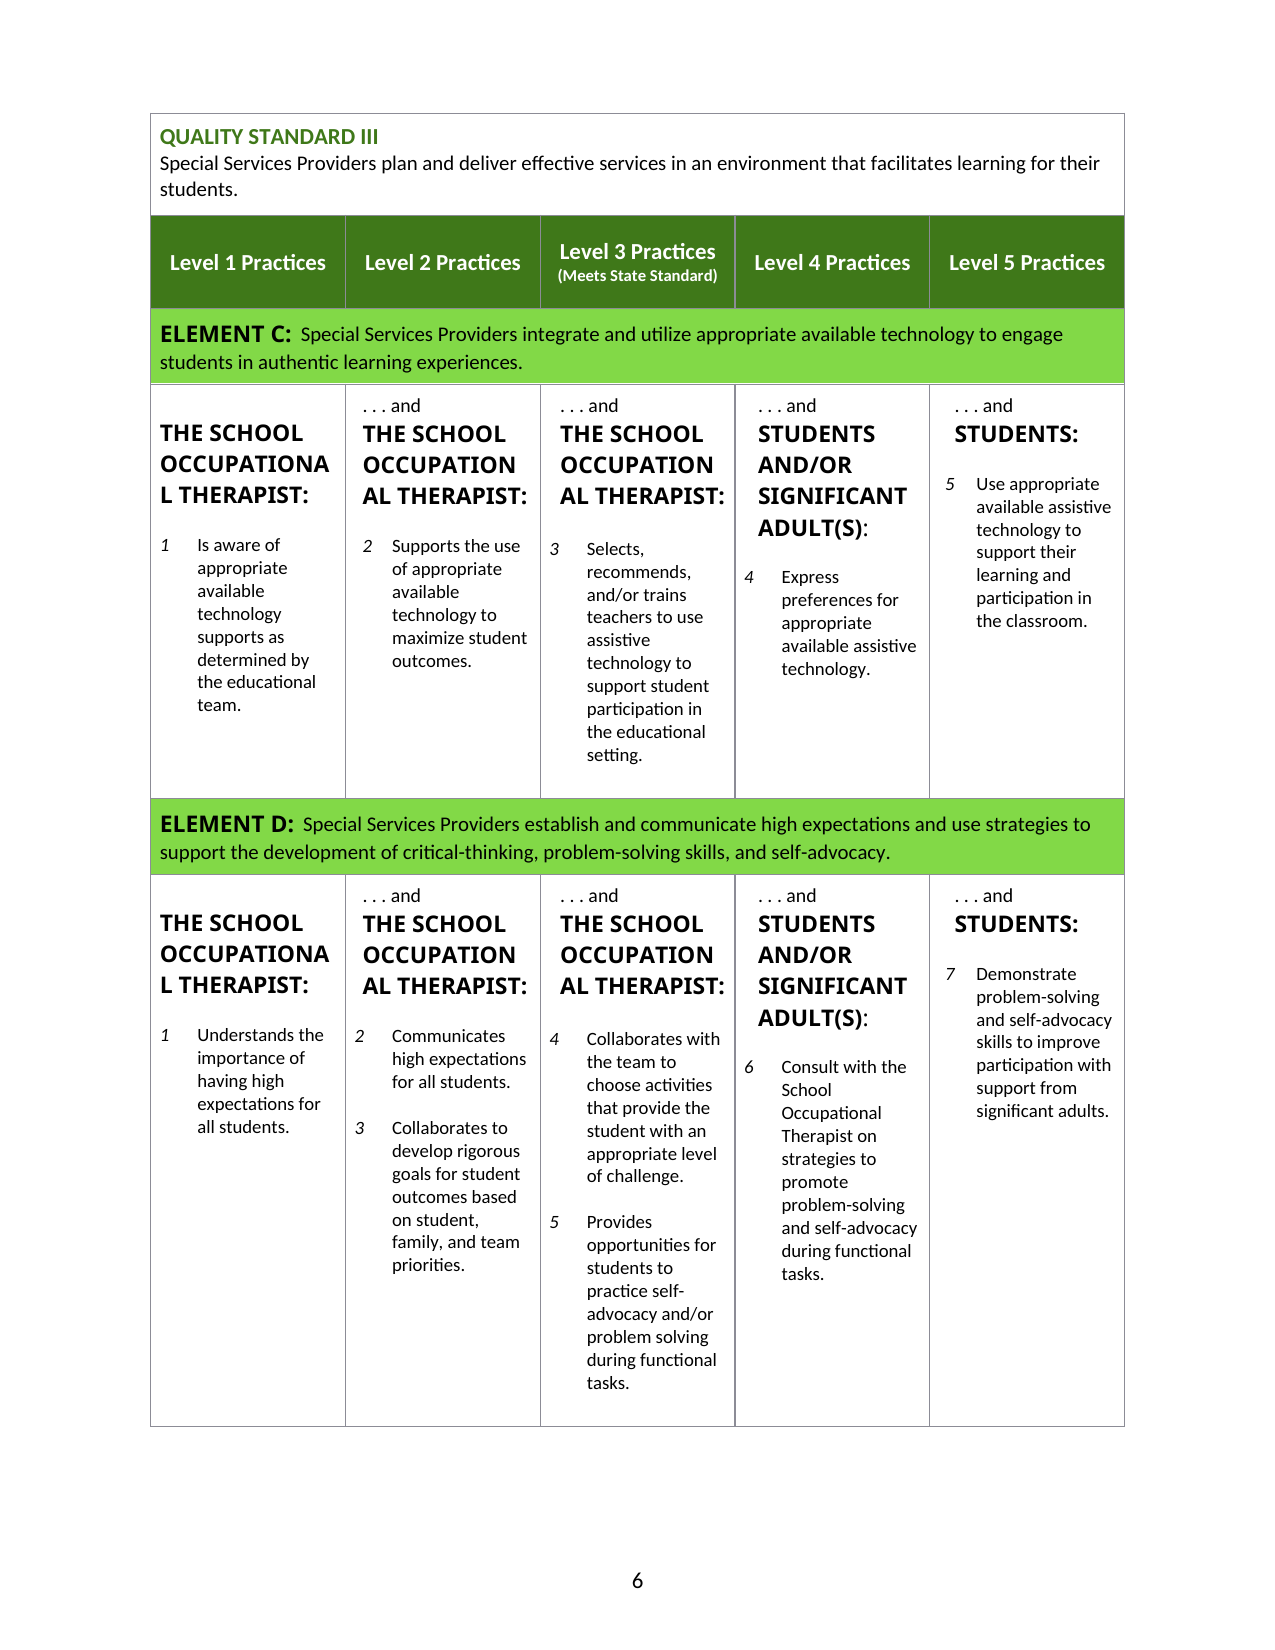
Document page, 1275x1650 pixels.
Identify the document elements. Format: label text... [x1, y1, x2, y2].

table_cell Level 2 Practices [346, 216, 540, 308]
table_cell Level 5 Practices [930, 216, 1124, 308]
table_cell . . . and STudents: Demonstrate problem-solving and self-advocacy skills to improve participation with support from significant adults. [930, 875, 1124, 1426]
table_cell . . . and Students and/or significant adult(s): Consult with the School Occupational Therapist on strategies to promote problem-solving and self-advocacy during functional tasks. [736, 875, 929, 1426]
table_cell The school OCCUPATIONAL THERAPIST: Is aware of appropriate available technology supports as determined by the educational team. [151, 385, 345, 798]
table_cell Level 3 Practices (Meets State Standard) [541, 216, 734, 308]
table_header Quality Standard IIi Special Services Providers plan and deliver effective services in an environment that facilitates learning for their students. [151, 114, 1124, 214]
table_cell . . . and STudents: Use appropriate available assistive technology to support their learning and participation in the classroom. [930, 385, 1124, 798]
table_cell . . . and Students and/or significant adult(s): Express preferences for appropriate available assistive technology. [736, 385, 929, 798]
table_cell . . . and The school OCCUPATIONAL THERAPIST: Collaborates with the team to choose activities that provide the student with an appropriate level of challenge. Provides opportunities for students to practice self-advocacy and/or problem solving during functional tasks. [541, 875, 734, 1426]
table_cell Element D: Special Services Providers establish and communicate high expectations and use strategies to support the development of critical-thinking, problem-solving skills, and self-advocacy. [151, 799, 1124, 874]
table_cell Element C: Special Services Providers integrate and utilize appropriate available technology to engage students in authentic learning experiences. [151, 309, 1124, 383]
table_cell Level 1 Practices [151, 216, 345, 308]
table_cell . . . and The school OCCUPATIONAL THERAPIST: Supports the use of appropriate available technology to maximize student outcomes. [346, 385, 540, 798]
table_cell Level 4 Practices [736, 216, 929, 308]
table_cell . . . and The school OCCUPATIONAL THERAPIST: Selects, recommends, and/or trains teachers to use assistive technology to support student participation in the educational setting. [541, 385, 734, 798]
table_cell . . . and The school OCCUPATIONAL THERAPIST: Communicates high expectations for all students. Collaborates to develop rigorous goals for student outcomes based on student, family, and team priorities. [346, 875, 540, 1426]
table_cell The school OCCUPATIONAL THERAPIST: Understands the importance of having high expectations for all students. [151, 875, 345, 1426]
